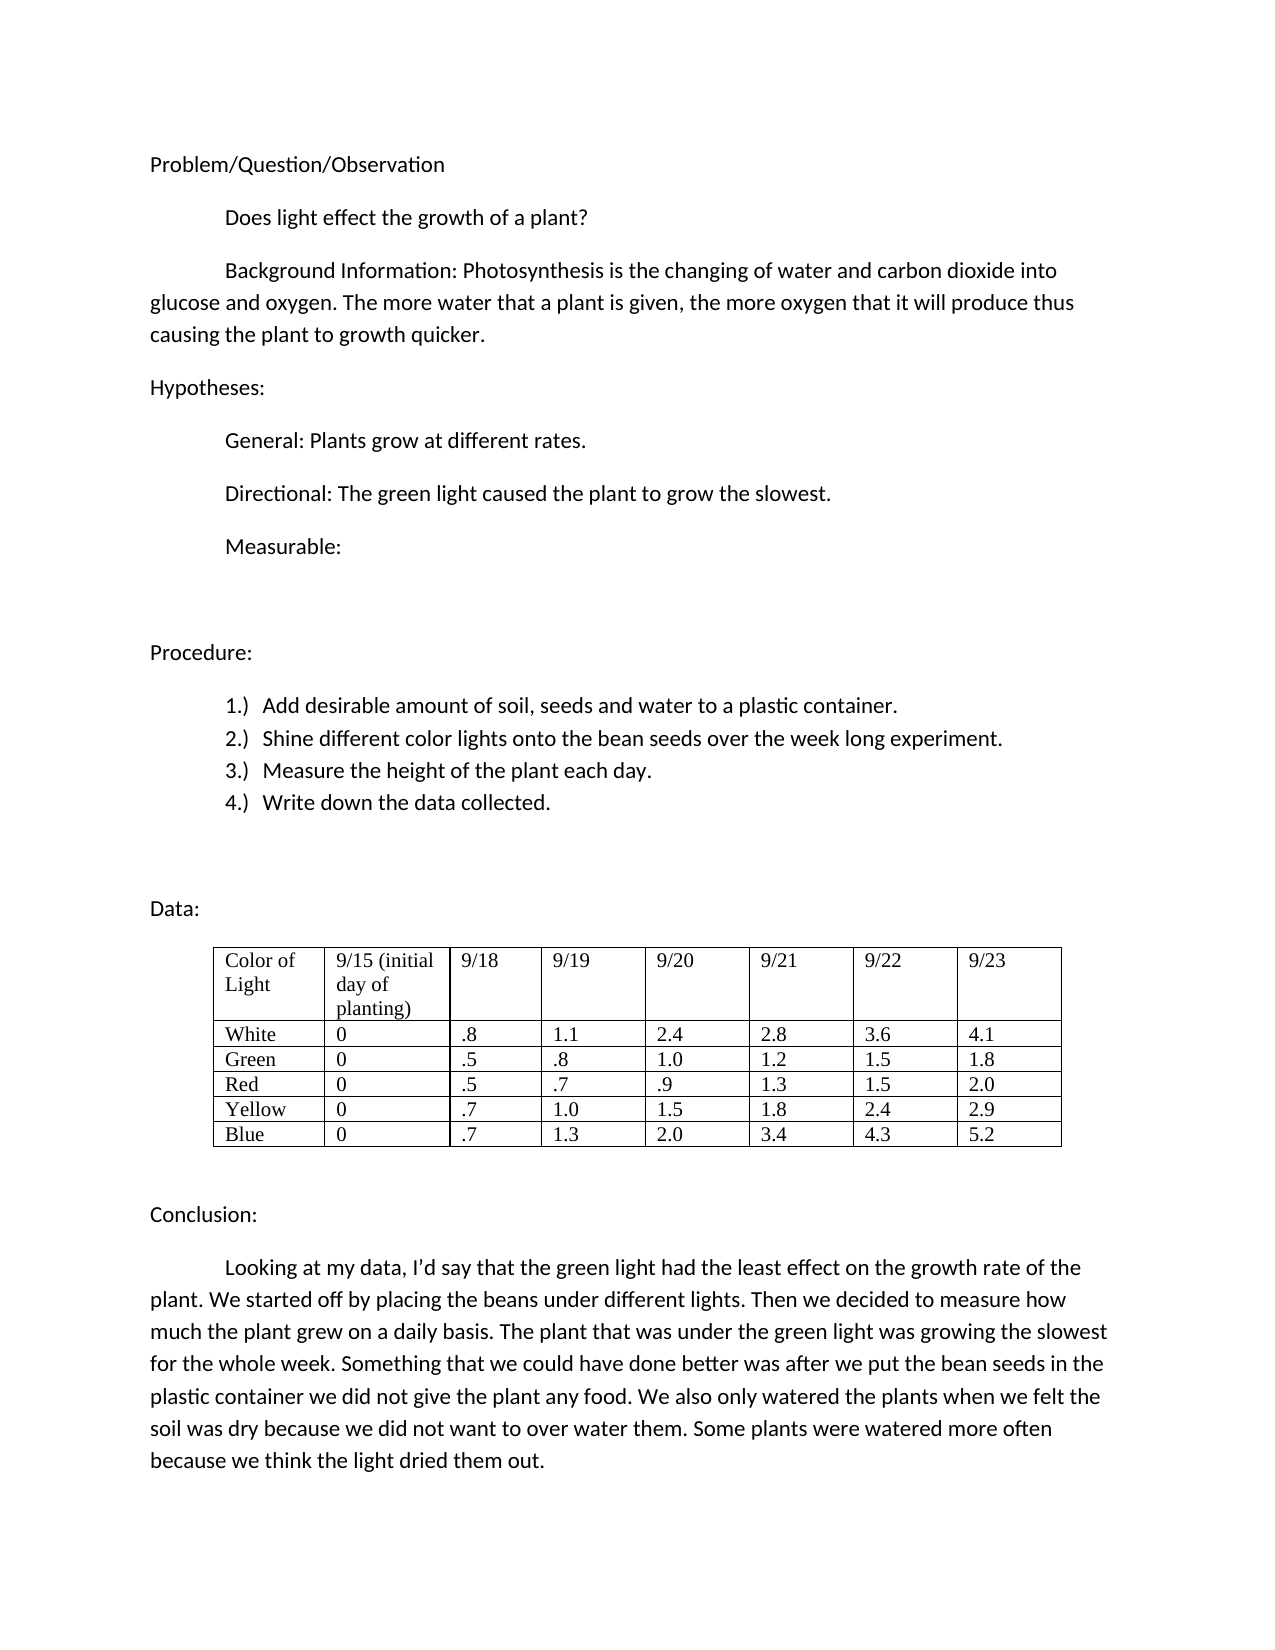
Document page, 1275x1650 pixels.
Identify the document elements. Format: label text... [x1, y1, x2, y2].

table_cell 4.3 [854, 1122, 957, 1146]
table_header 9/19 [542, 948, 645, 1020]
list Measure the height of the plant each day. [225, 756, 1125, 784]
table_cell White [214, 1021, 324, 1046]
table_cell 0 [325, 1122, 449, 1146]
table_cell 2.4 [854, 1097, 957, 1121]
text Directional: The green light caused the plant to grow the slowest. [150, 479, 1125, 507]
table_cell 1.5 [854, 1072, 957, 1096]
table_cell 2.8 [750, 1021, 853, 1046]
table_header Color of Light [214, 948, 324, 1020]
table_cell .7 [542, 1072, 645, 1096]
list Write down the data collected. [225, 788, 1125, 816]
table_cell 2.9 [958, 1097, 1061, 1121]
text Hypotheses: [150, 373, 1125, 401]
table_cell 0 [325, 1097, 449, 1121]
table_header 9/15 (initial day of planting) [325, 948, 449, 1020]
table_cell 1.1 [542, 1021, 645, 1046]
text Measurable: [150, 532, 1125, 561]
list Add desirable amount of soil, seeds and water to a plastic container. [225, 692, 1125, 719]
table_cell 1.5 [646, 1097, 749, 1121]
table_header 9/20 [646, 948, 749, 1020]
table_cell Red [214, 1072, 324, 1096]
text Data: [150, 894, 1125, 922]
table_cell 0 [325, 1021, 449, 1046]
table_cell .5 [451, 1047, 541, 1071]
table_cell 0 [325, 1072, 449, 1096]
table_cell 1.5 [854, 1047, 957, 1071]
table_header 9/22 [854, 948, 957, 1020]
table_cell 1.0 [542, 1097, 645, 1121]
table_cell 1.0 [646, 1047, 749, 1071]
table_header 9/21 [750, 948, 853, 1020]
table_cell .7 [451, 1097, 541, 1121]
table_cell 3.6 [854, 1021, 957, 1046]
text Looking at my data, I’d say that the green light had the least effect on the growth rate of the plant. We started off by placing the beans under different lights. Then we decided to measure how much the plant grew on a daily basis. The plant that was under the green light was growing the slowest for the whole week. Something that we could have done better was after we put the bean seeds in the plastic container we did not give the plant any food. We also only watered the plants when we felt the soil was dry because we did not want to over water them. Some plants were watered more often because we think the light dried them out. [150, 1253, 1125, 1474]
table_cell 1.2 [750, 1047, 853, 1071]
table_header 9/23 [958, 948, 1061, 1020]
list Shine different color lights onto the bean seeds over the week long experiment. [225, 724, 1125, 752]
table_cell 1.3 [542, 1122, 645, 1146]
text Conclusion: [150, 1200, 1125, 1228]
table_cell 2.0 [646, 1122, 749, 1146]
table_cell .7 [451, 1122, 541, 1146]
table_cell .8 [451, 1021, 541, 1046]
table_cell 1.3 [750, 1072, 853, 1096]
table_cell 4.1 [958, 1021, 1061, 1046]
table_cell .9 [646, 1072, 749, 1096]
table_cell Yellow [214, 1097, 324, 1121]
text General: Plants grow at different rates. [150, 426, 1125, 454]
table_cell 3.4 [750, 1122, 853, 1146]
table_header 9/18 [451, 948, 541, 1020]
table_cell 5.2 [958, 1122, 1061, 1146]
table_cell 0 [325, 1047, 449, 1071]
text Background Information: Photosynthesis is the changing of water and carbon dioxide into glucose and oxygen. The more water that a plant is given, the more oxygen that it will produce thus causing the plant to growth quicker. [150, 256, 1125, 348]
table_cell 2.4 [646, 1021, 749, 1046]
table_cell 2.0 [958, 1072, 1061, 1096]
table_cell 1.8 [750, 1097, 853, 1121]
table_cell .8 [542, 1047, 645, 1071]
text Does light effect the growth of a plant? [150, 203, 1125, 231]
table_cell Blue [214, 1122, 324, 1146]
table_cell Green [214, 1047, 324, 1071]
table_cell 1.8 [958, 1047, 1061, 1071]
text Problem/Question/Observation [150, 150, 1125, 178]
table_cell .5 [451, 1072, 541, 1096]
text Procedure: [150, 638, 1125, 667]
